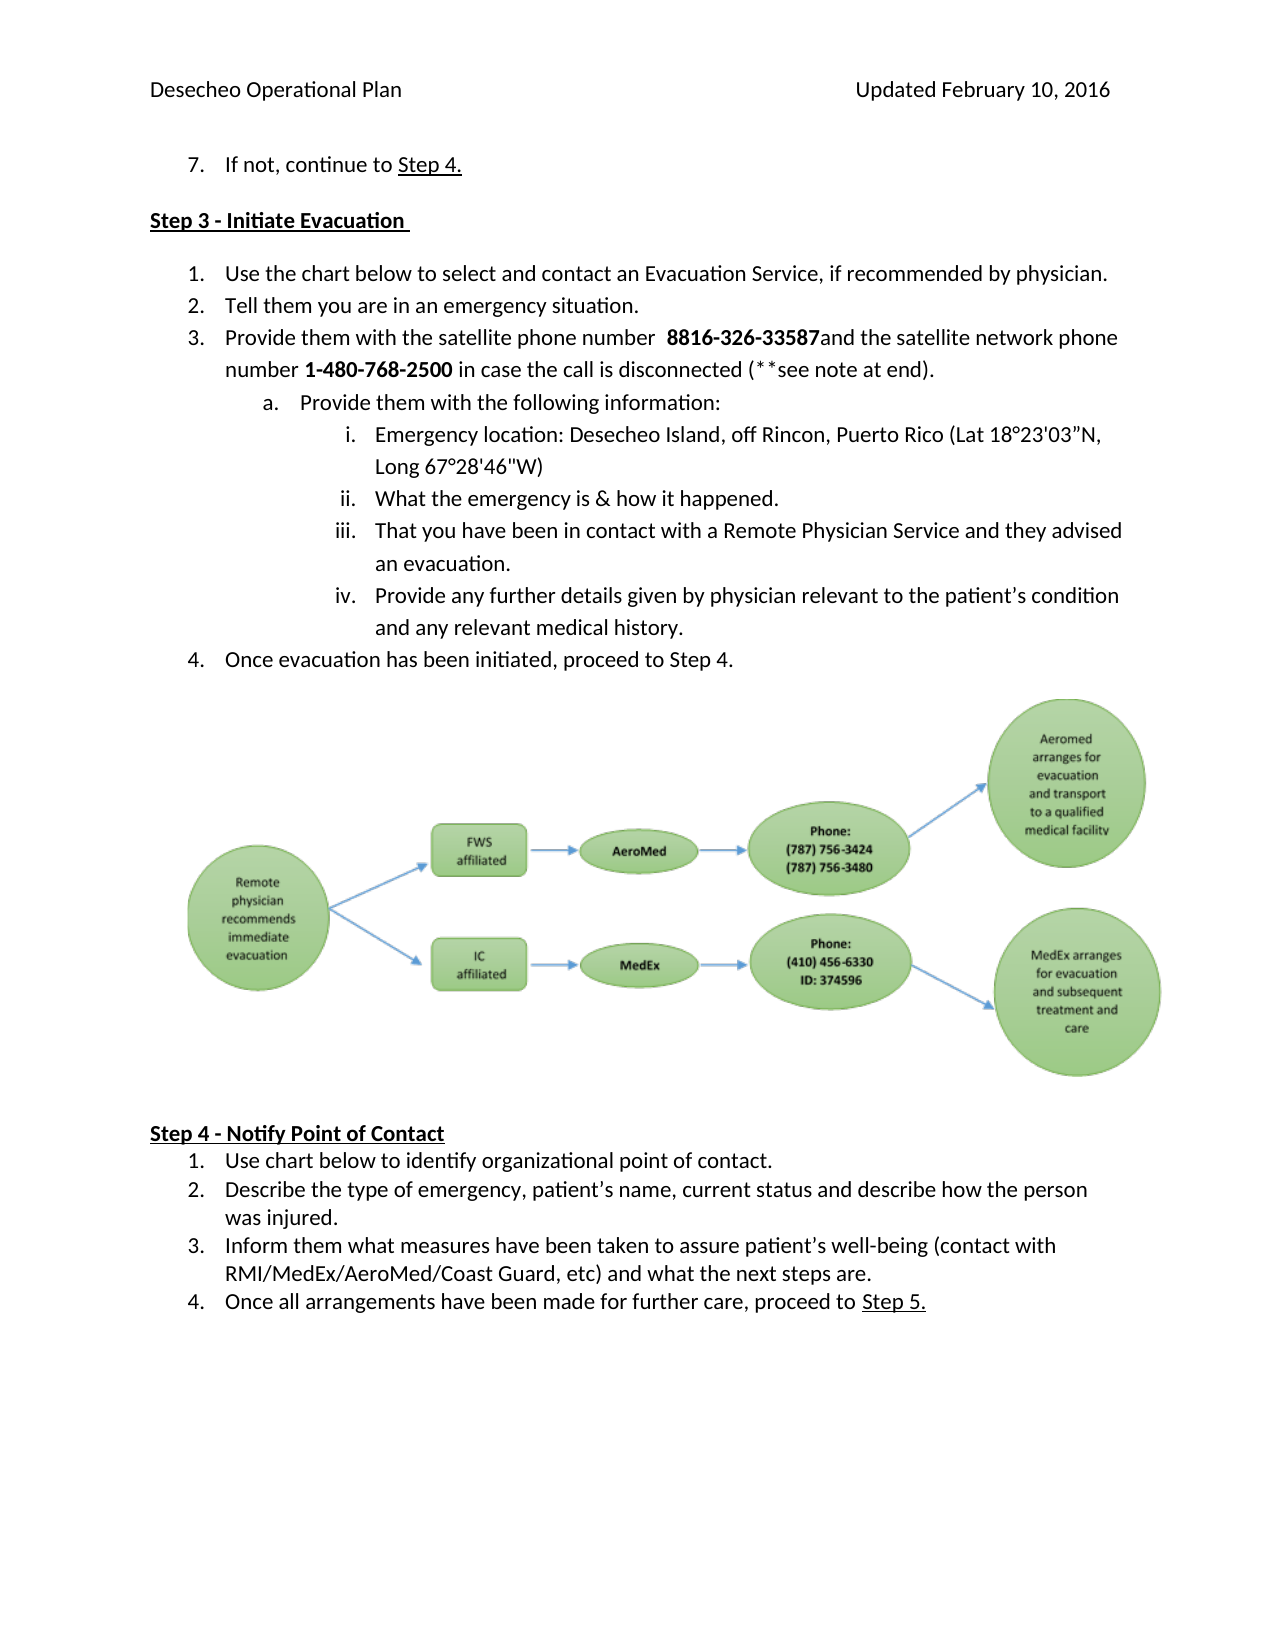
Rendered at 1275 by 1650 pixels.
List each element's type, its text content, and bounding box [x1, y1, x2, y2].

list Use the chart below to select and contact an Evacuation Service, if recommended by physician. [187, 259, 1125, 287]
text Step 3 - Initiate Evacuation [150, 206, 1125, 234]
picture [187, 699, 1163, 1077]
list Once all arrangements have been made for further care, proceed to Step 5. [187, 1287, 1125, 1315]
list Provide them with the satellite phone number 8816-326-33587and the satellite network phone number 1-480-768-2500 in case the call is disconnected (**see note at end). [187, 323, 1125, 384]
list Emergency location: Desecheo Island, off Rincon, Puerto Rico (Lat 18°23'03”N, Long 67°28'46"W) [356, 420, 1125, 480]
list That you have been in contact with a Remote Physician Service and they advised an evacuation. [356, 517, 1125, 577]
list What the emergency is & how it happened. [356, 484, 1125, 512]
list If not, continue to Step 4. [187, 150, 1125, 178]
list Describe the type of emergency, patient’s name, current status and describe how the person was injured. [187, 1175, 1125, 1231]
list Use chart below to identify organizational point of contact. [187, 1147, 1125, 1175]
list Provide any further details given by physician relevant to the patient’s condition and any relevant medical history. [356, 581, 1125, 641]
list Provide them with the following information: [262, 388, 1125, 416]
list Once evacuation has been initiated, proceed to Step 4. [187, 645, 1125, 673]
list Tell them you are in an emergency situation. [187, 291, 1125, 319]
list Inform them what measures have been taken to assure patient’s well-being (contact with RMI/MedEx/AeroMed/Coast Guard, etc) and what the next steps are. [187, 1231, 1125, 1287]
text Step 4 - Notify Point of Contact [150, 1119, 1125, 1147]
